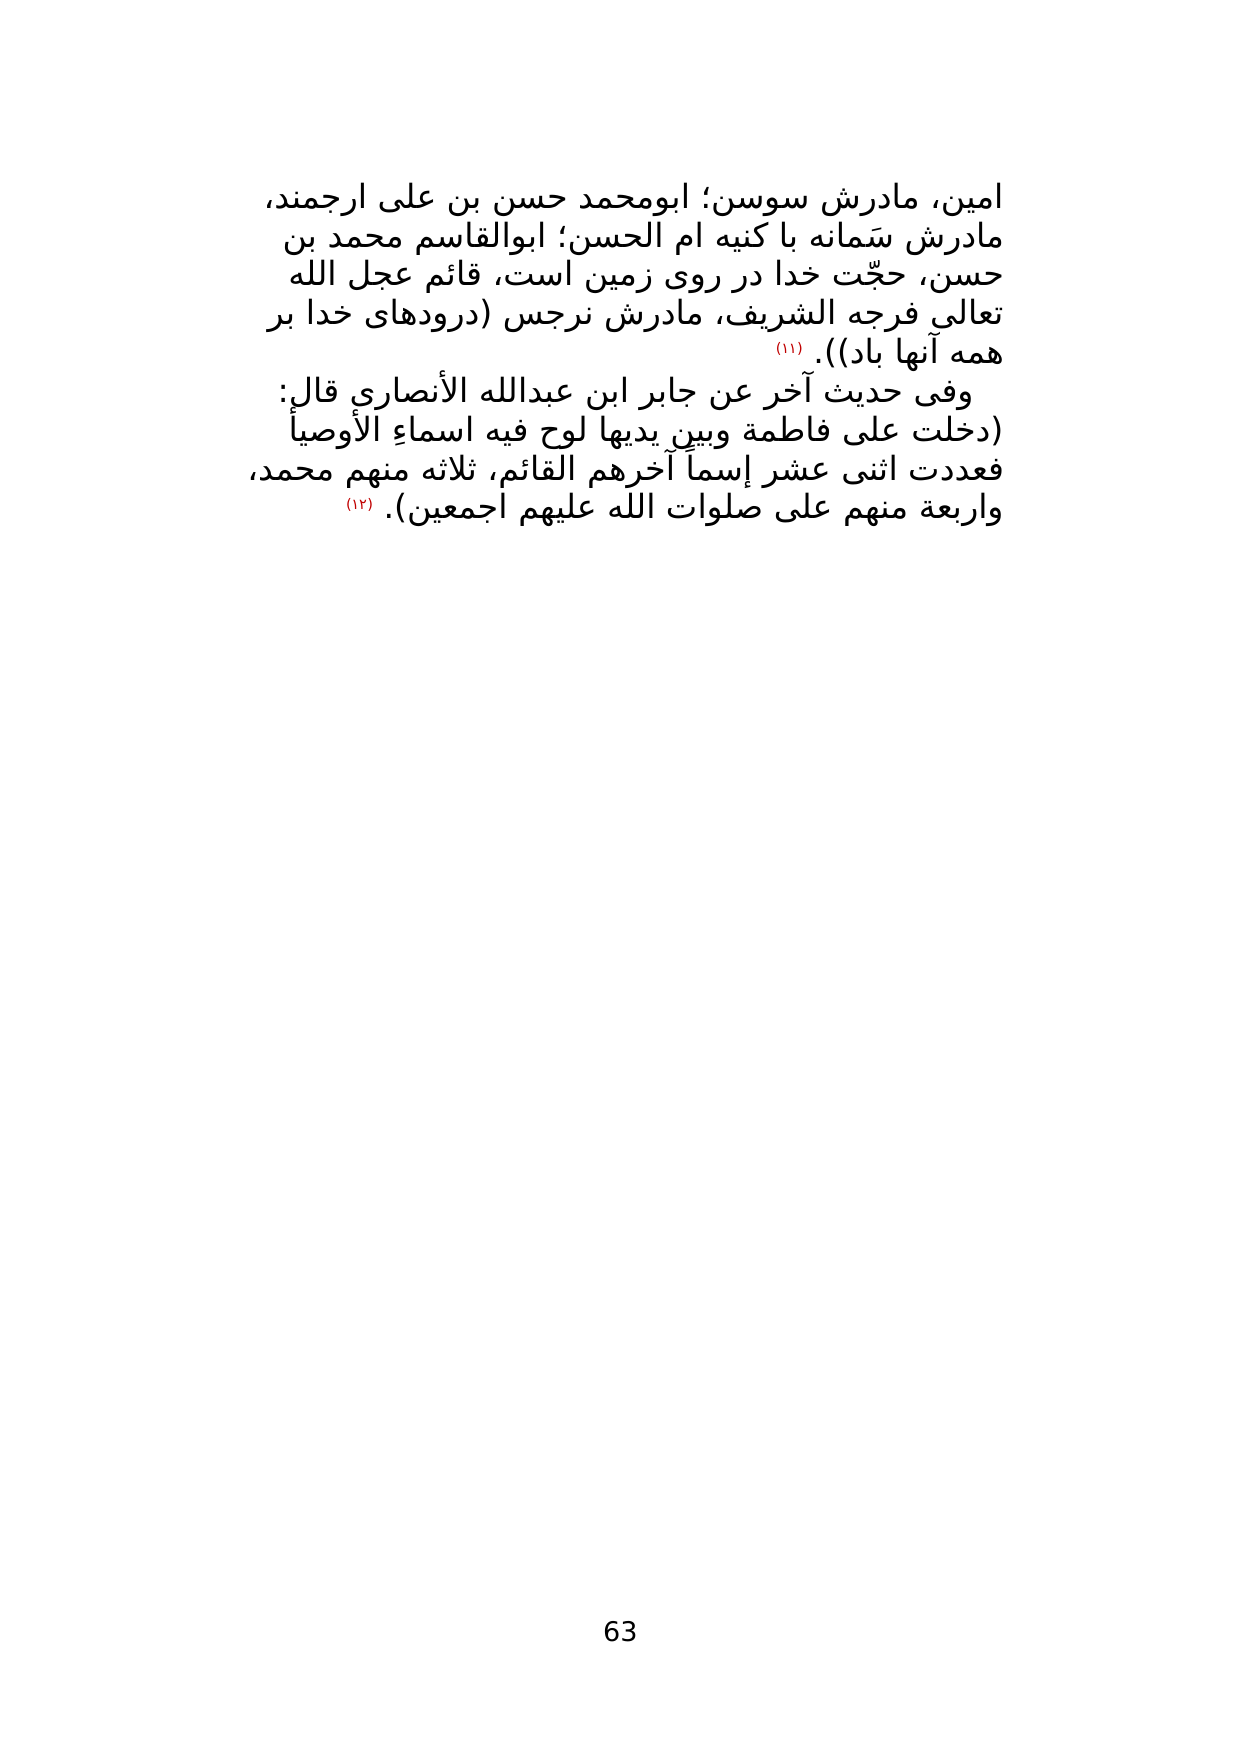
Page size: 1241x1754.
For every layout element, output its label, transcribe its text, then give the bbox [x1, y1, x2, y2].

text وفى حديث آخر عن جابر ابن عبدالله الأنصارى قال: (دخلت على فاطمة وبين يديها لوح فيه اسماءِ الأوصيأ فعددت اثنى عشر إسماً آخرهم القائم، ثلاثه منهم محمد، واربعة منهم على صلوات الله عليهم اجمعين). (١٢) [236, 371, 1004, 527]
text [236, 177, 1004, 371]
